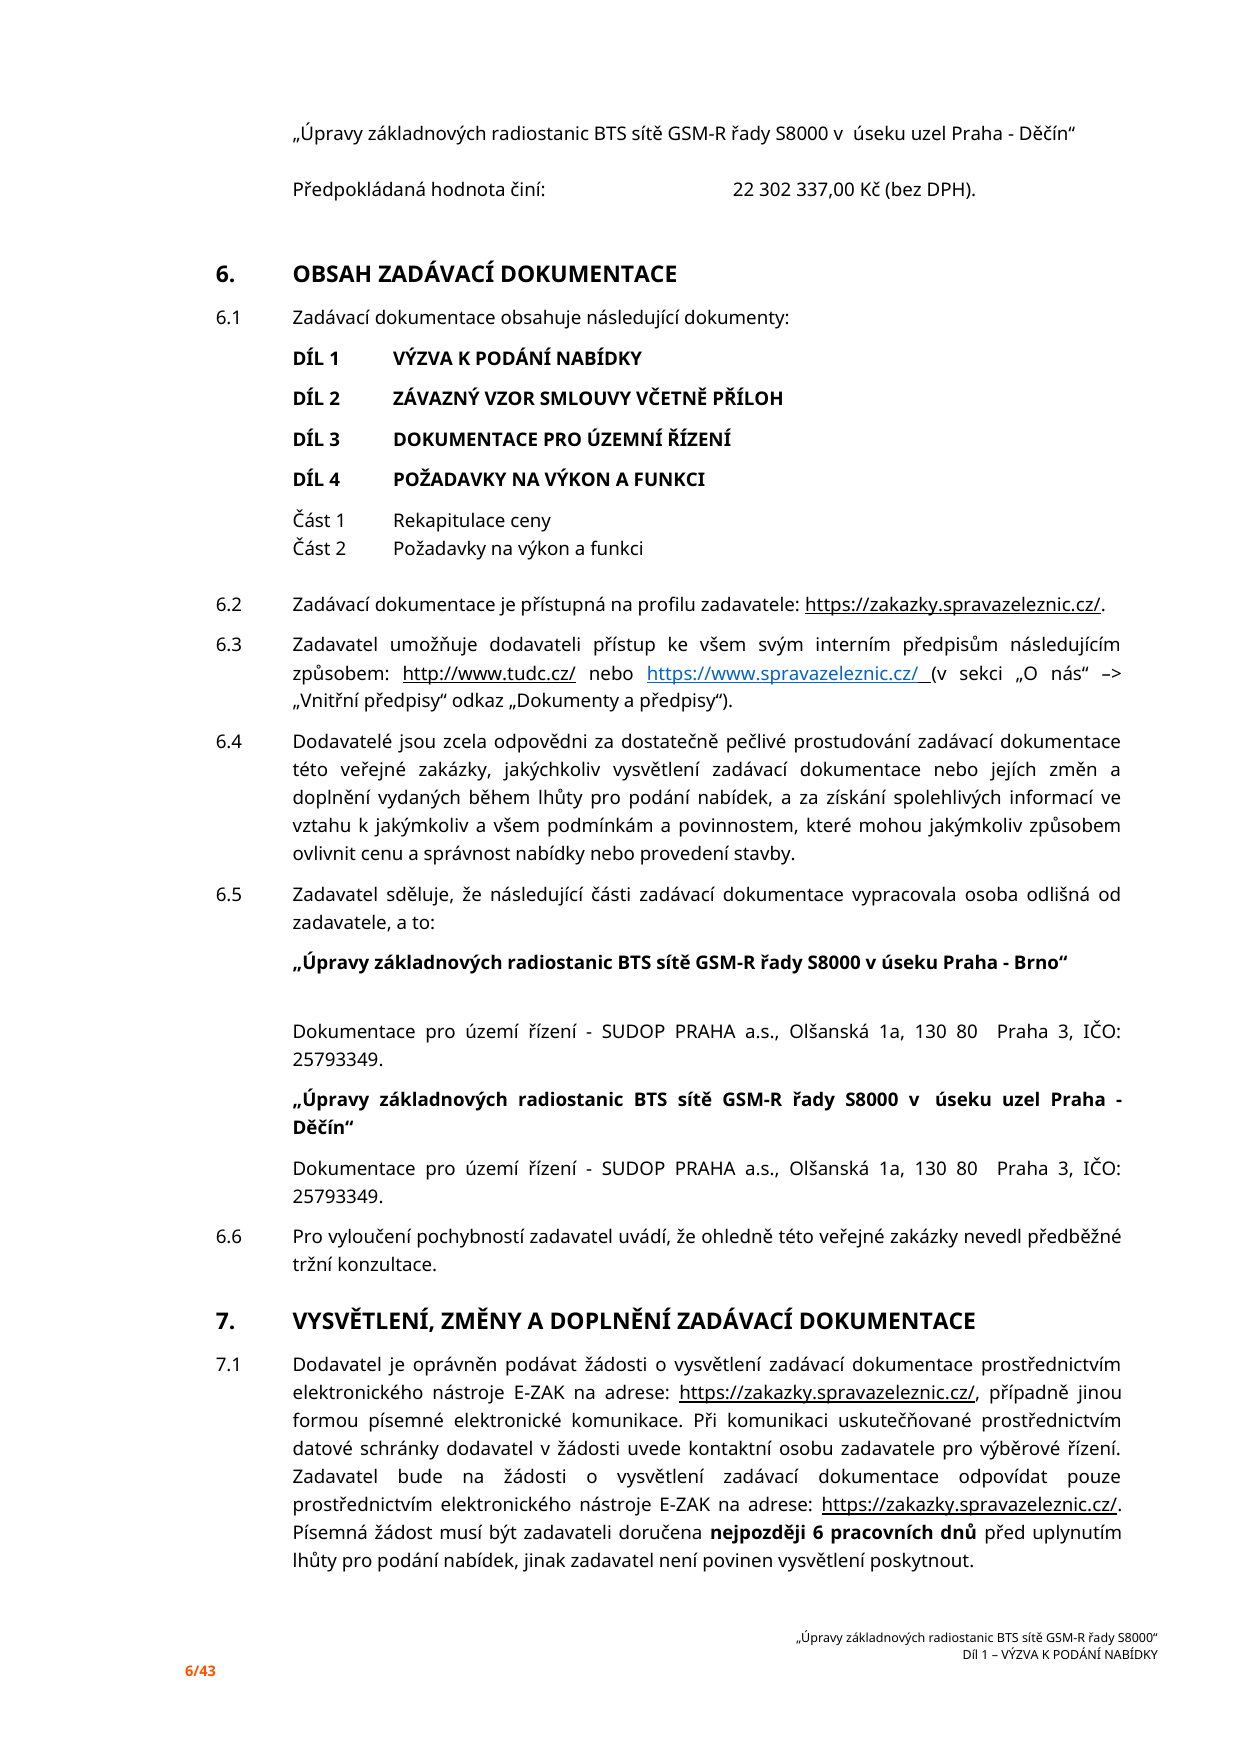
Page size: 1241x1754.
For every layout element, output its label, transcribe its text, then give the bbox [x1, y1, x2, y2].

text Dokumentace pro území řízení - SUDOP PRAHA a.s., Olšanská 1a, 130 80 Praha 3, IČO: 25793349. [292, 1018, 1122, 1072]
text Zadavatel umožňuje dodavateli přístup ke všem svým interním předpisům následujícím způsobem: http://www.tudc.cz/ nebo https://www.spravazeleznic.cz/ (v sekci „O nás“ –> „Vnitřní předpisy“ odkaz „Dokumenty a předpisy“). [216, 632, 1122, 713]
text Zadávací dokumentace obsahuje následující dokumenty: [216, 304, 1122, 330]
text „Úpravy základnových radiostanic BTS sítě GSM-R řady S8000 v úseku Praha - Brno“ [292, 949, 1122, 1003]
text Část 1 Rekapitulace ceny [292, 507, 1122, 533]
text Dodavatel je oprávněn podávat žádosti o vysvětlení zadávací dokumentace prostřednictvím elektronického nástroje E-ZAK na adrese: https://zakazky.spravazeleznic.cz/, případně jinou formou písemné elektronické komunikace. Při komunikaci uskutečňované prostřednictvím datové schránky dodavatel v žádosti uvede kontaktní osobu zadavatele pro výběrové řízení. Zadavatel bude na žádosti o vysvětlení zadávací dokumentace odpovídat pouze prostřednictvím elektronického nástroje E-ZAK na adrese: https://zakazky.spravazeleznic.cz/. Písemná žádost musí být zadavateli doručena nejpozději 6 pracovních dnů před uplynutím lhůty pro podání nabídek, jinak zadavatel není povinen vysvětlení poskytnout. [216, 1352, 1122, 1573]
text OBSAH ZADÁVACÍ DOKUMENTACE [216, 258, 1122, 289]
text DÍL 2 ZÁVAZNÝ VZOR SMLOUVY VČETNĚ PŘÍLOH [292, 386, 1122, 411]
text „Úpravy základnových radiostanic BTS sítě GSM-R řady S8000 v úseku uzel Praha - Děčín“ [292, 121, 1122, 174]
text DÍL 1 VÝZVA K PODÁNÍ NABÍDKY [292, 345, 1122, 371]
text Část 2 Požadavky na výkon a funkci [292, 535, 1122, 561]
text DÍL 4 POŽADAVKY NA VÝKON A FUNKCI [292, 467, 1122, 492]
text Dokumentace pro území řízení - SUDOP PRAHA a.s., Olšanská 1a, 130 80 Praha 3, IČO: 25793349. [292, 1155, 1122, 1209]
text „Úpravy základnových radiostanic BTS sítě GSM-R řady S8000 v úseku uzel Praha - Děčín“ [292, 1087, 1122, 1140]
text Zadavatel sděluje, že následující části zadávací dokumentace vypracovala osoba odlišná od zadavatele, a to: [216, 881, 1122, 934]
text Pro vyloučení pochybností zadavatel uvádí, že ohledně této veřejné zakázky nevedl předběžné tržní konzultace. [216, 1224, 1122, 1277]
text Zadávací dokumentace je přístupná na profilu zadavatele: https://zakazky.spravazeleznic.cz/. [216, 591, 1122, 617]
text VYSVĚTLENÍ, ZMĚNY A DOPLNĚNÍ ZADÁVACÍ DOKUMENTACE [216, 1305, 1122, 1336]
text Dodavatelé jsou zcela odpovědni za dostatečně pečlivé prostudování zadávací dokumentace této veřejné zakázky, jakýchkoliv vysvětlení zadávací dokumentace nebo jejích změn a doplnění vydaných během lhůty pro podání nabídek, a za získání spolehlivých informací ve vztahu k jakýmkoliv a všem podmínkám a povinnostem, které mohou jakýmkoliv způsobem ovlivnit cenu a správnost nabídky nebo provedení stavby. [216, 728, 1122, 866]
text DÍL 3 DOKUMENTACE PRO ÚZEMNÍ ŘÍZENÍ [292, 426, 1122, 452]
text Předpokládaná hodnota činí: 22 302 337,00 Kč (bez DPH). [292, 177, 1122, 202]
